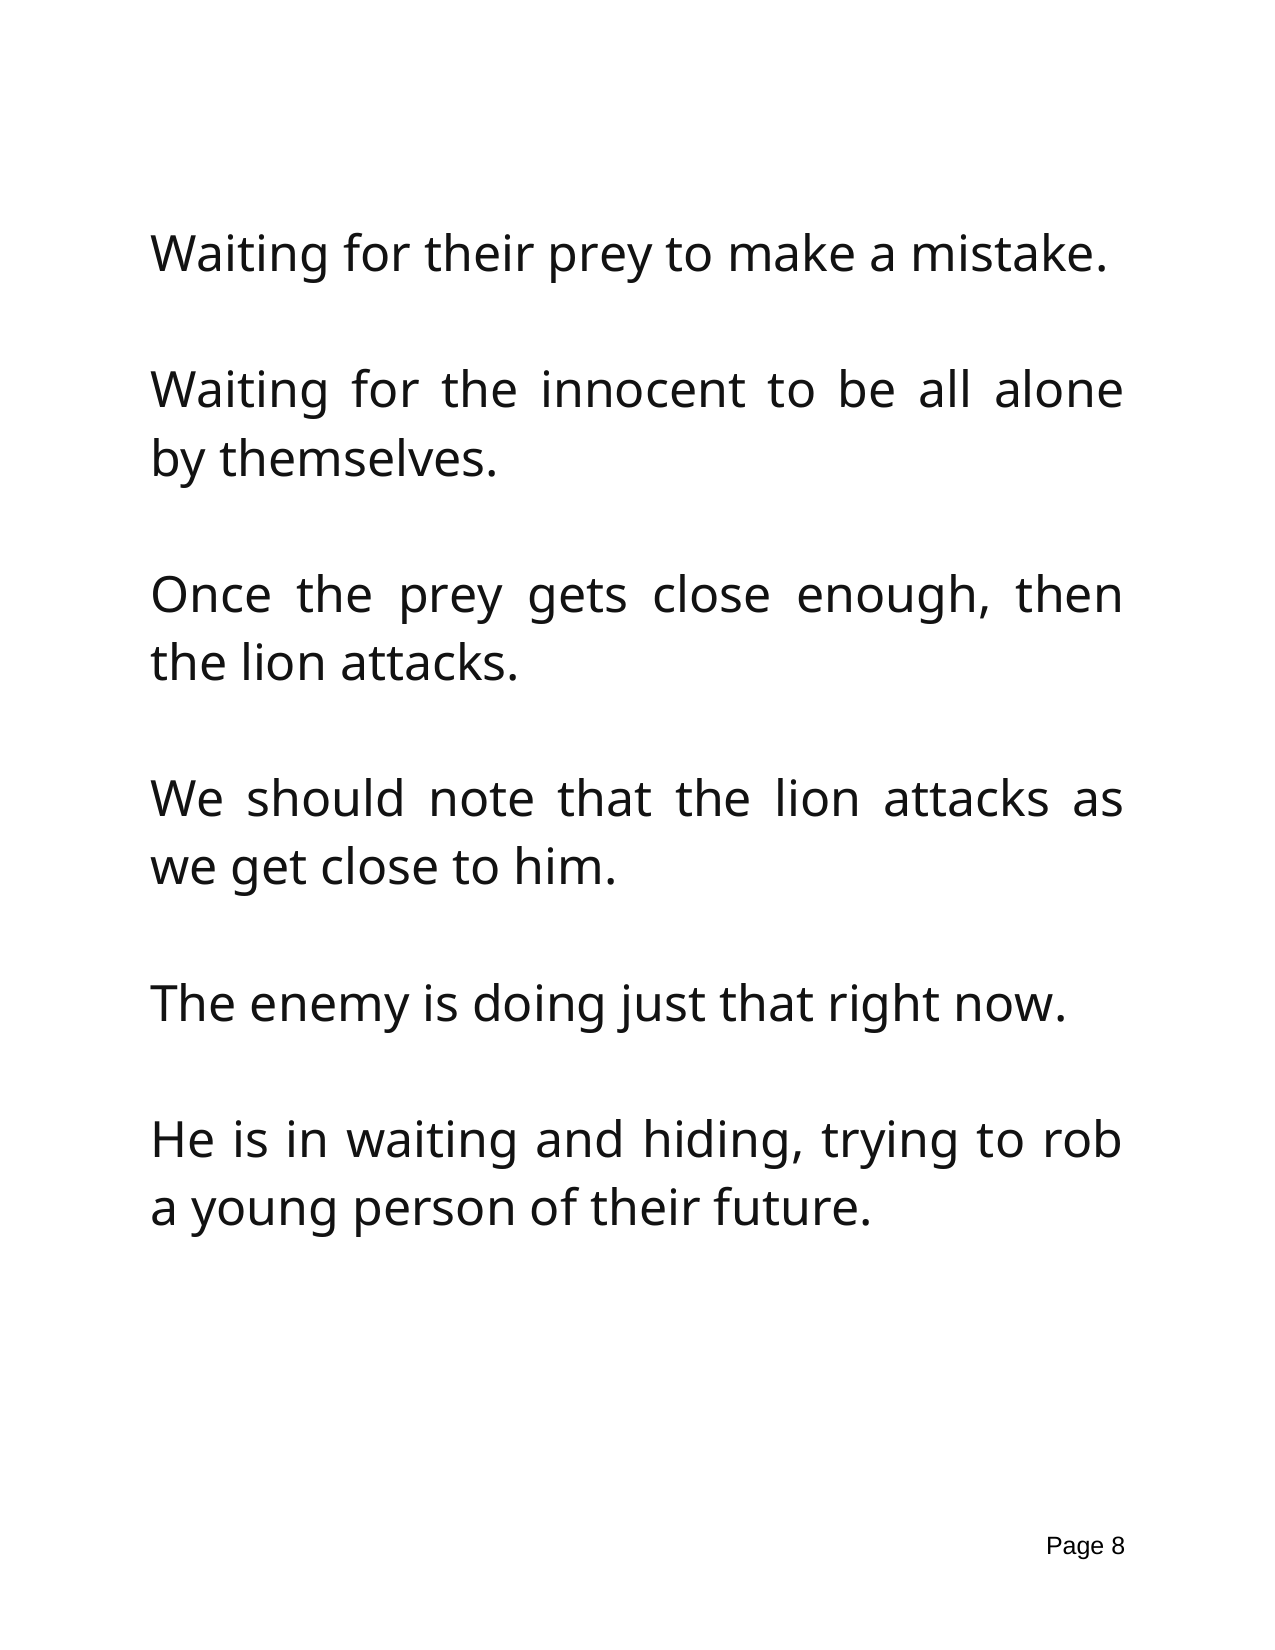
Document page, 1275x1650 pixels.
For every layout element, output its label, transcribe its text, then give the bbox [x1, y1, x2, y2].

text The enemy is doing just that right now. [150, 967, 1125, 1036]
text Waiting for their prey to make a mistake. [150, 218, 1125, 286]
text Once the prey gets close enough, then the lion attacks. [150, 559, 1125, 695]
text He is in waiting and hiding, trying to rob a young person of their future. [150, 1104, 1125, 1240]
text Waiting for the innocent to be all alone by themselves. [150, 354, 1125, 491]
text We should note that the lion attacks as we get close to him. [150, 763, 1125, 899]
